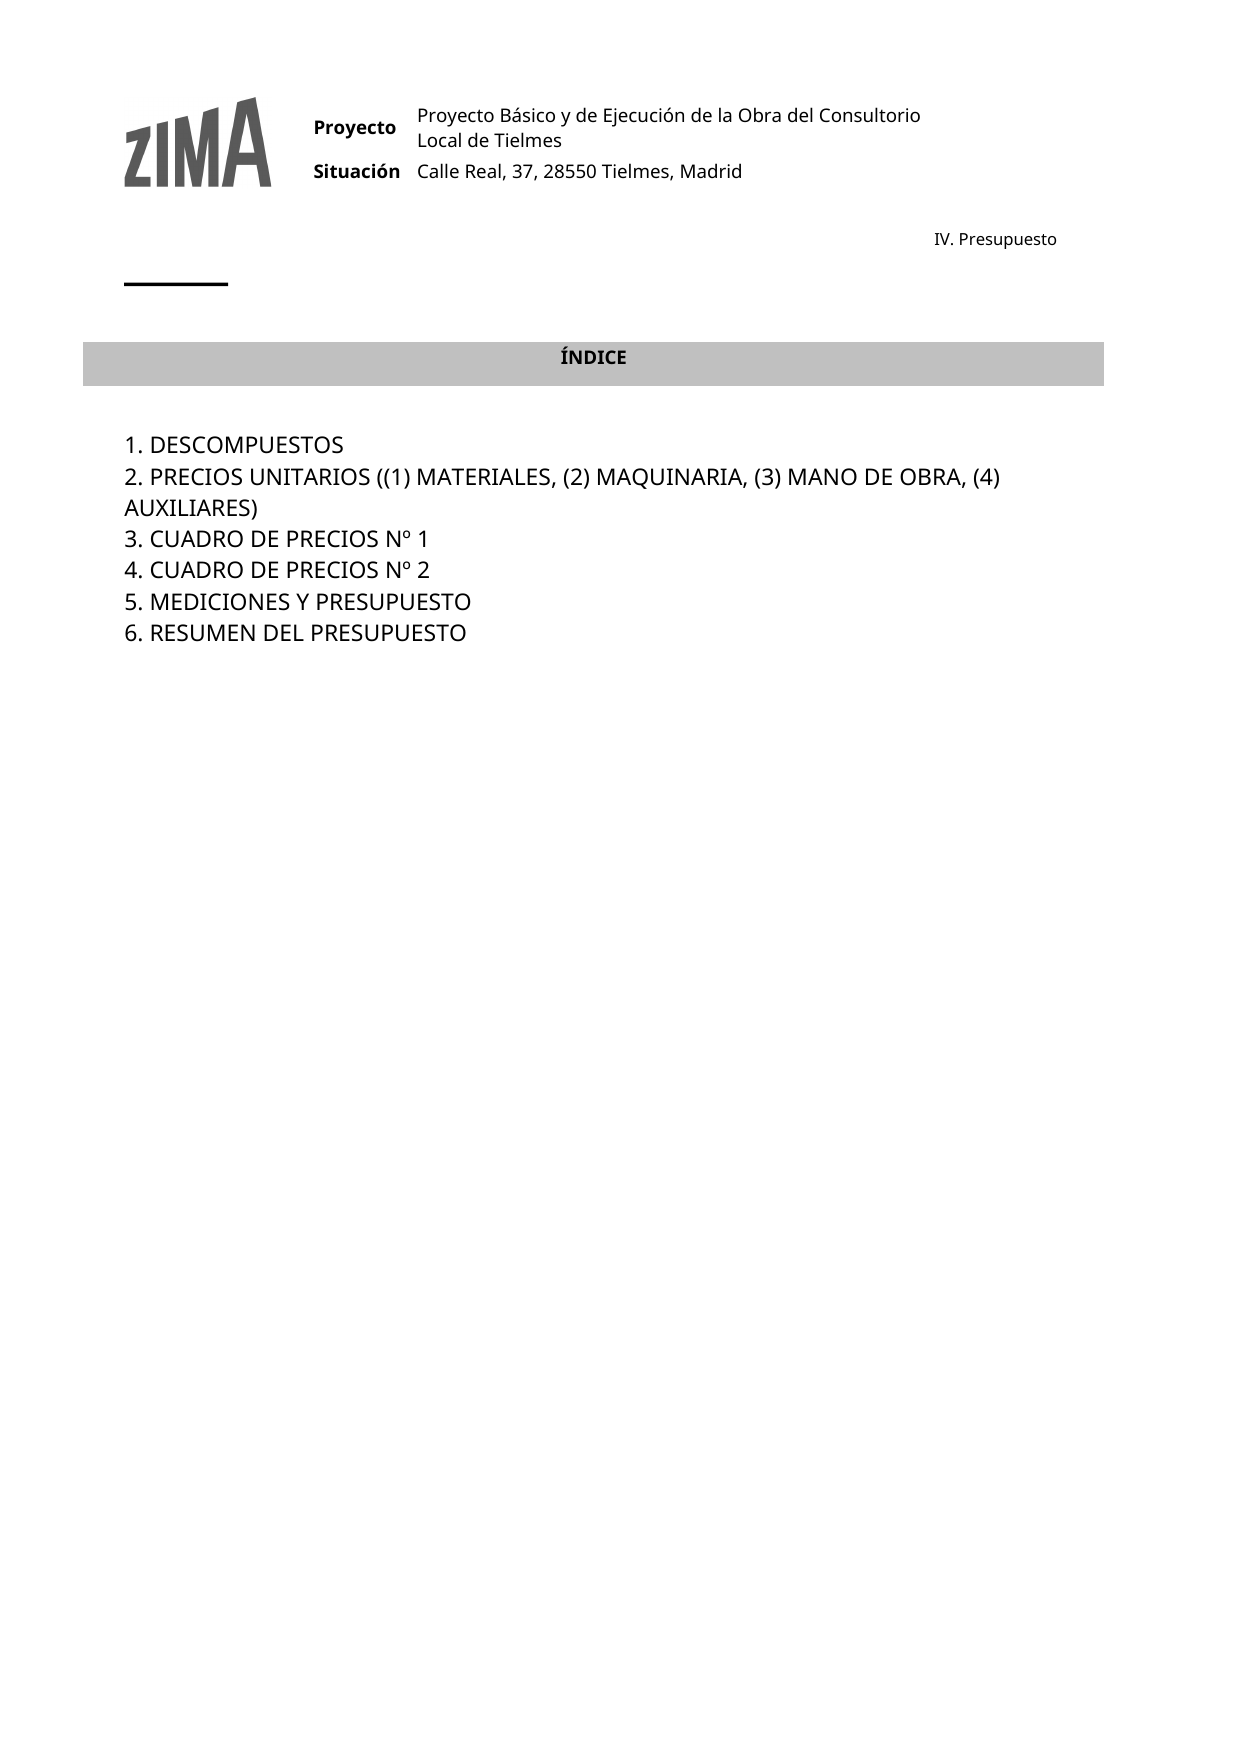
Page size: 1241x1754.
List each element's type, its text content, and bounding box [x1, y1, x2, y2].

text 2. PRECIOS UNITARIOS ((1) MATERIALES, (2) MAQUINARIA, (3) MANO DE OBRA, (4) AUXILIARES) [124, 461, 1063, 523]
picture [124, 97, 272, 189]
text 3. CUADRO DE PRECIOS Nº 1 [124, 523, 1063, 554]
text 4. CUADRO DE PRECIOS Nº 2 [124, 554, 1063, 586]
text 1. DESCOMPUESTOS [124, 429, 1063, 461]
text 5. MEDICIONES Y PRESUPUESTO [124, 586, 1063, 617]
text 6. RESUMEN DEL PRESUPUESTO [124, 617, 1063, 648]
table_header ÍNDICE [83, 342, 1104, 386]
